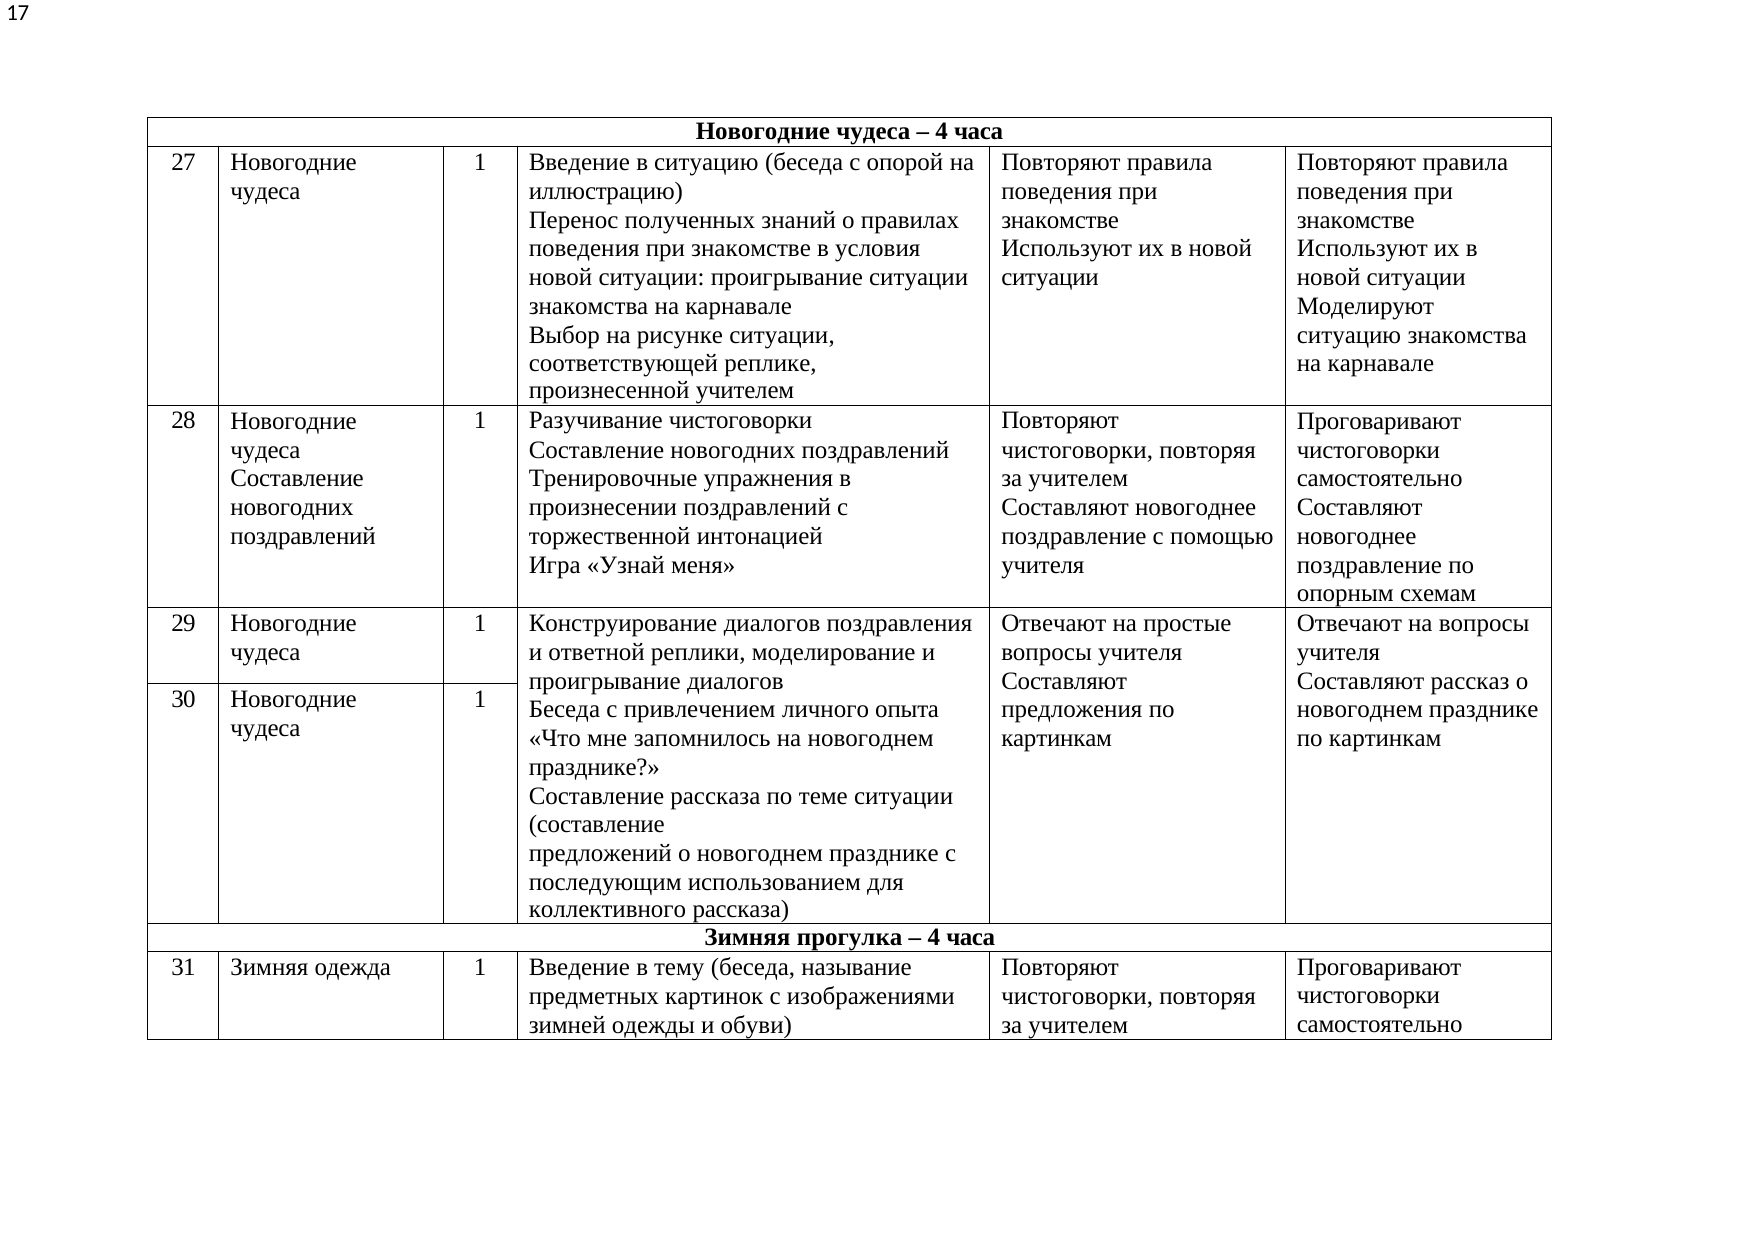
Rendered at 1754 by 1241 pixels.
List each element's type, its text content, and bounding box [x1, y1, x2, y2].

table_cell Введение в ситуацию (беседа с опорой на иллюстрацию) Перенос полученных знаний о правилах поведения при знакомстве в условия новой ситуации: проигрывание ситуации знакомства на карнавале Выбор на рисунке ситуации, соответствующей реплике, произнесенной учителем [518, 147, 989, 405]
table_cell Повторяют чистоговорки, повторяя за учителем Составляют новогоднее поздравление с помощью учителя [990, 406, 1285, 607]
table_cell Новогодние чудеса [219, 684, 443, 923]
table_cell 31 [148, 952, 218, 1038]
table_cell Повторяют чистоговорки, повторяя за учителем [990, 952, 1285, 1038]
table_cell Зимняя одежда [219, 952, 443, 1038]
table_cell 1 [444, 952, 517, 1038]
table_cell 29 [148, 608, 218, 683]
table_cell 1 [444, 684, 517, 923]
table_cell Новогодние чудеса Составление новогодних поздравлений [219, 406, 443, 607]
table_cell Разучивание чистоговорки Составление новогодних поздравлений Тренировочные упражнения в произнесении поздравлений с торжественной интонацией Игра «Узнай меня» [518, 406, 989, 607]
table_cell 1 [444, 608, 517, 683]
table_cell 1 [444, 147, 517, 405]
table_cell 27 [148, 147, 218, 405]
table_header Новогодние чудеса – 4 часа [148, 118, 1551, 146]
table_cell Новогодние чудеса [219, 147, 443, 405]
table_cell Проговаривают чистоговорки самостоятельно [1286, 952, 1551, 1038]
table_cell 28 [148, 406, 218, 607]
table_cell Зимняя прогулка – 4 часа [148, 924, 1551, 951]
table_cell Отвечают на простые вопросы учителя Составляют предложения по картинкам [990, 608, 1285, 923]
table_cell Введение в тему (беседа, называние предметных картинок с изображениями зимней одежды и обуви) [518, 952, 989, 1038]
table_cell 1 [444, 406, 517, 607]
table_cell Новогодние чудеса [219, 608, 443, 683]
table_cell 30 [148, 684, 218, 923]
table_cell Повторяют правила поведения при знакомстве Используют их в новой ситуации [990, 147, 1285, 405]
table_cell Проговаривают чистоговорки самостоятельно Составляют новогоднее поздравление по опорным схемам [1286, 406, 1551, 607]
table_cell Конструирование диалогов поздравления и ответной реплики, моделирование и проигрывание диалогов Беседа с привлечением личного опыта «Что мне запомнилось на новогоднем празднике?» Составление рассказа по теме ситуации (составление предложений о новогоднем празднике с последующим использованием для коллективного рассказа) [518, 608, 989, 923]
table_cell Отвечают на вопросы учителя Составляют рассказ о новогоднем празднике по картинкам [1286, 608, 1551, 923]
table_cell Повторяют правила поведения при знакомстве Используют их в новой ситуации Моделируют ситуацию знакомства на карнавале [1286, 147, 1551, 405]
